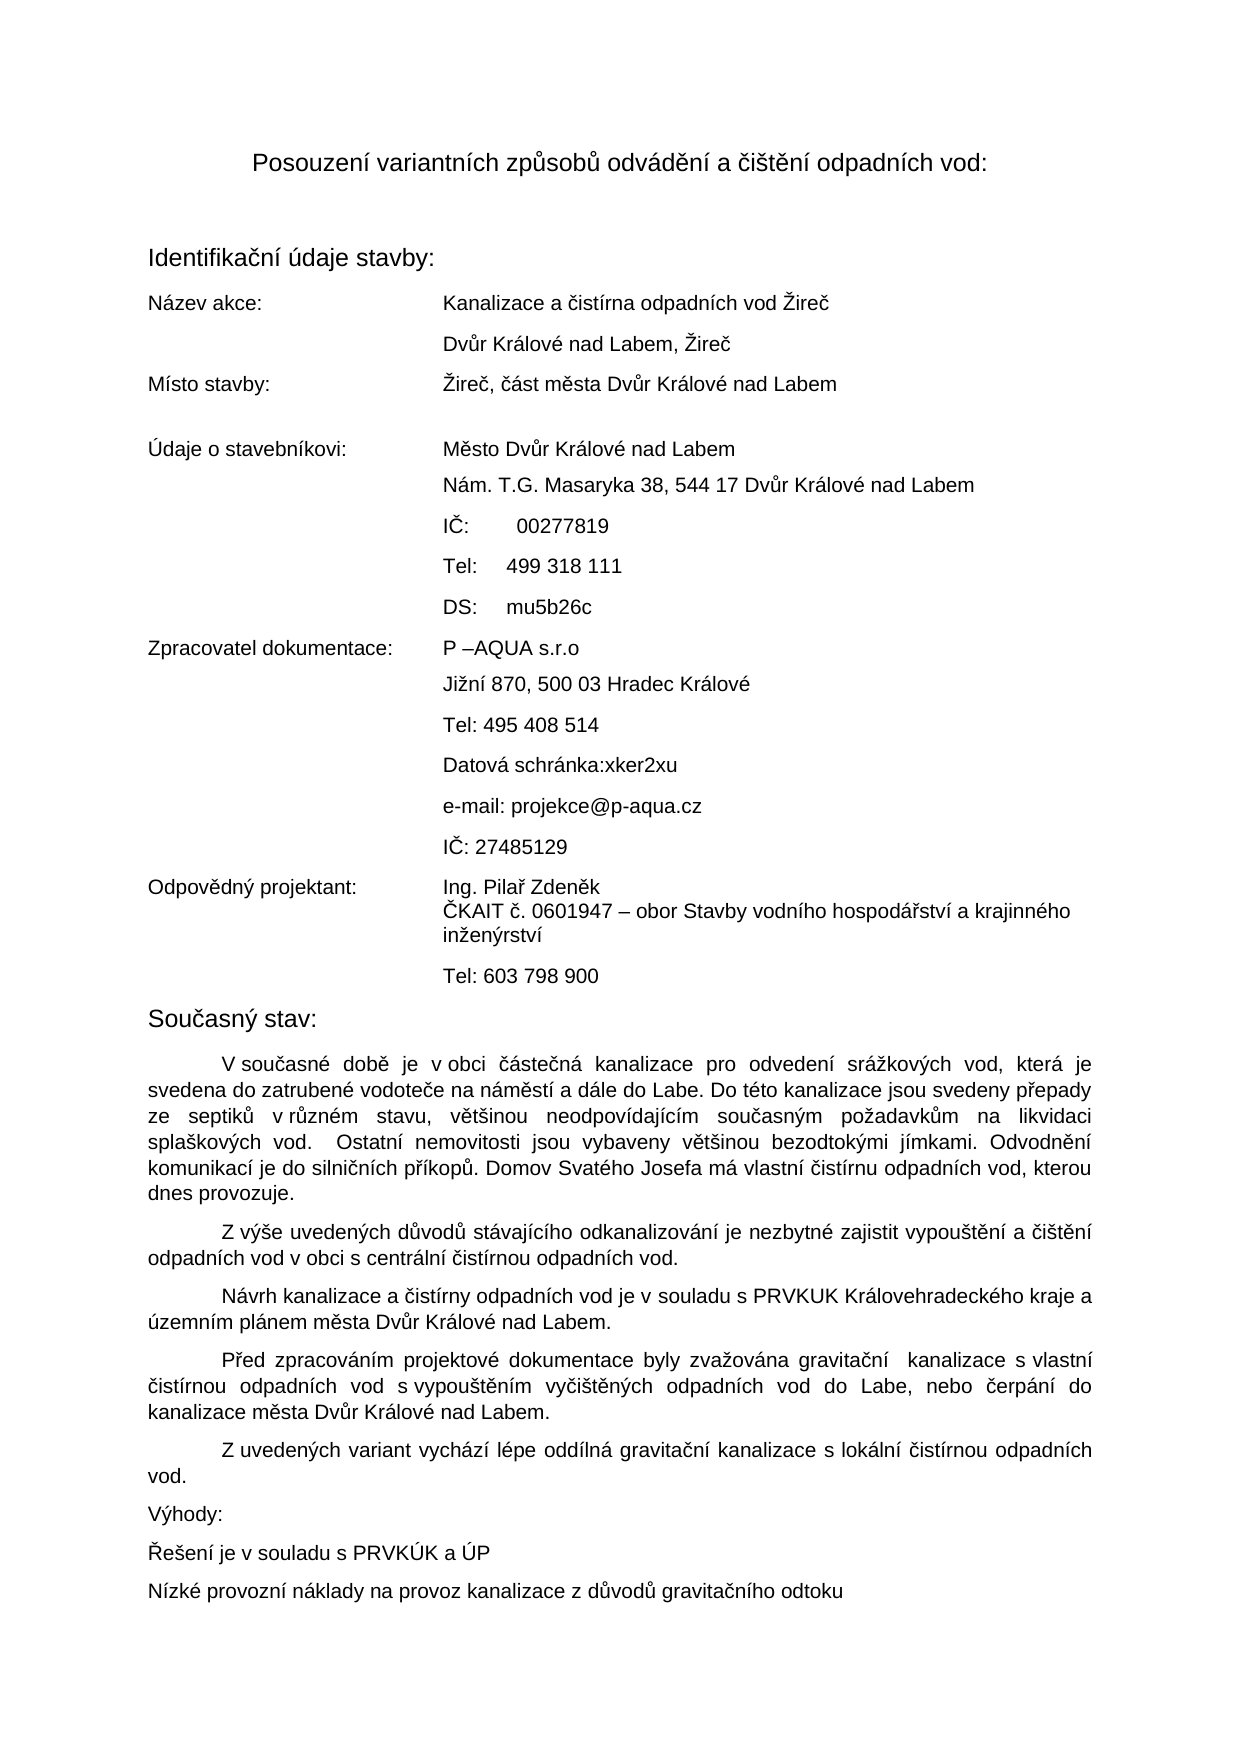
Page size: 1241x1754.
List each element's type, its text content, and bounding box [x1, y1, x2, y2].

text Identifikační údaje stavby: [148, 243, 1093, 272]
text Výhody: [148, 1502, 1093, 1526]
text Jižní 870, 500 03 Hradec Králové [443, 672, 1093, 696]
text Z výše uvedených důvodů stávajícího odkanalizování je nezbytné zajistit vypouštění a čištění odpadních vod v obci s centrální čistírnou odpadních vod. [148, 1219, 1093, 1269]
text Zpracovatel dokumentace: P –AQUA s.r.o [148, 636, 1093, 659]
text Odpovědný projektant: Ing. Pilař Zdeněk ČKAIT č. 0601947 – obor Stavby vodního hospodářství a krajinného inženýrství [148, 875, 1093, 947]
text Tel: 603 798 900 [369, 964, 1093, 988]
text Údaje o stavebníkovi: Město Dvůr Králové nad Labem [148, 437, 1093, 461]
text Před zpracováním projektové dokumentace byly zvažována gravitační kanalizace s vlastní čistírnou odpadních vod s vypouštěním vyčištěných odpadních vod do Labe, nebo čerpání do kanalizace města Dvůr Králové nad Labem. [148, 1348, 1093, 1423]
text Nám. T.G. Masaryka 38, 544 17 Dvůr Králové nad Labem [369, 473, 1093, 497]
text Současný stav: [148, 1004, 1093, 1033]
text Z uvedených variant vychází lépe oddílná gravitační kanalizace s lokální čistírnou odpadních vod. [148, 1438, 1093, 1488]
text Datová schránka:xker2xu [443, 753, 1093, 777]
text V současné době je v obci částečná kanalizace pro odvedení srážkových vod, která je svedena do zatrubené vodoteče na náměstí a dále do Labe. Do této kanalizace jsou svedeny přepady ze septiků v různém stavu, většinou neodpovídajícím současným požadavkům na likvidaci splaškových vod. Ostatní nemovitosti jsou vybaveny většinou bezodtokými jímkami. Odvodnění komunikací je do silničních příkopů. Domov Svatého Josefa má vlastní čistírnu odpadních vod, kterou dnes provozuje. [148, 1052, 1093, 1205]
text Název akce: Kanalizace a čistírna odpadních vod Žireč [148, 291, 1093, 315]
text Návrh kanalizace a čistírny odpadních vod je v souladu s PRVKUK Královehradeckého kraje a územním plánem města Dvůr Králové nad Labem. [148, 1284, 1093, 1333]
text Místo stavby: Žireč, část města Dvůr Králové nad Labem [148, 372, 1093, 420]
text Posouzení variantních způsobů odvádění a čištění odpadních vod: [148, 148, 1093, 176]
text Nízké provozní náklady na provoz kanalizace z důvodů gravitačního odtoku [148, 1579, 1093, 1603]
text DS: mu5b26c [369, 595, 1093, 619]
text e-mail: projekce@p-aqua.cz [443, 794, 1093, 818]
text IČ: 00277819 [369, 514, 1093, 538]
text Tel: 499 318 111 [369, 554, 1093, 578]
text Dvůr Králové nad Labem, Žireč [443, 331, 1093, 355]
text IČ: 27485129 [443, 834, 1093, 858]
text Tel: 495 408 514 [443, 713, 1093, 737]
text Řešení je v souladu s PRVKÚK a ÚP [148, 1540, 1093, 1564]
